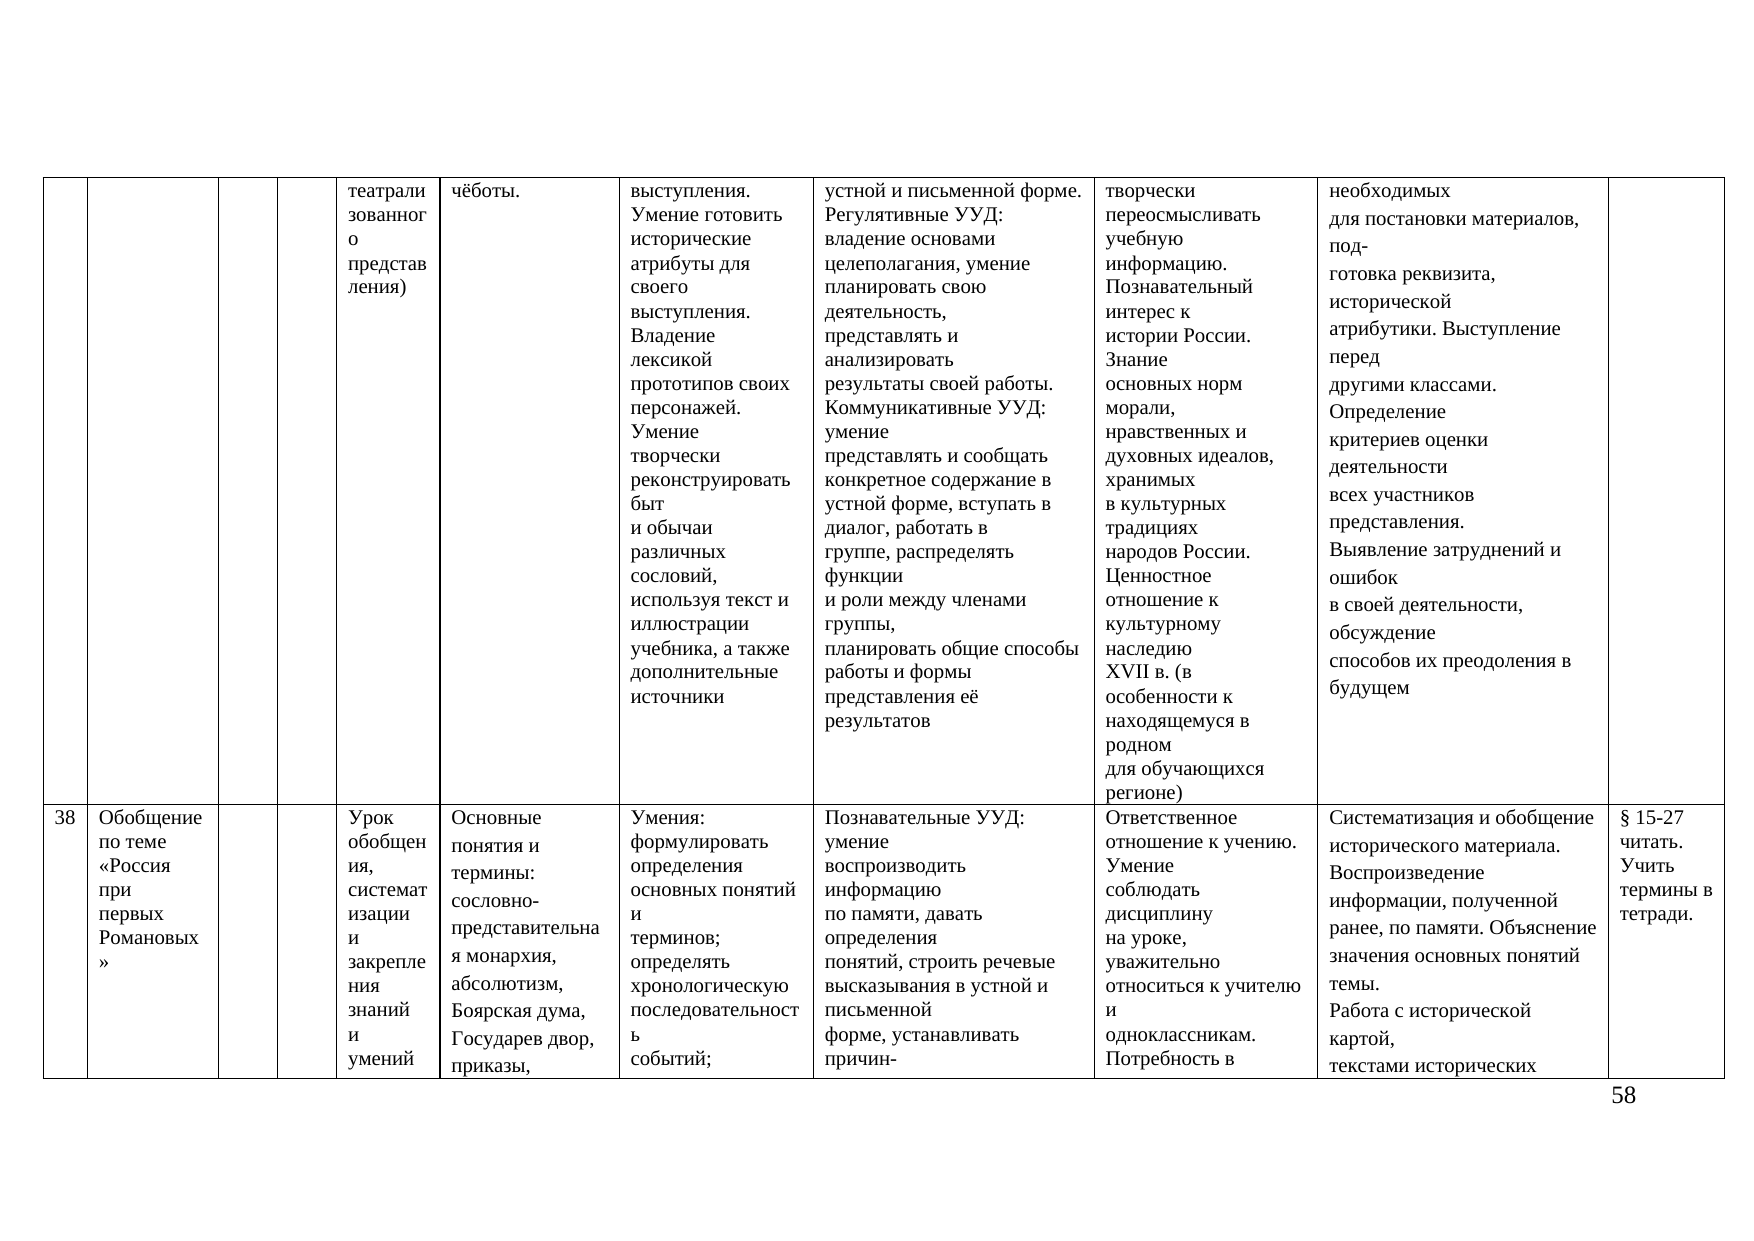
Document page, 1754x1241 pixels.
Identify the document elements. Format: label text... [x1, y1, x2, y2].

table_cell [441, 805, 619, 1077]
table_cell [278, 805, 336, 1077]
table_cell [337, 178, 439, 804]
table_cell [1318, 178, 1608, 804]
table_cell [337, 805, 439, 1077]
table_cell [88, 805, 218, 1077]
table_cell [441, 178, 619, 804]
table_cell [278, 178, 336, 804]
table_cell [1318, 805, 1608, 1077]
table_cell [620, 178, 813, 804]
table_cell [219, 178, 277, 804]
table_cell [814, 178, 1094, 804]
table_cell 38 [44, 805, 87, 1077]
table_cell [1609, 178, 1724, 804]
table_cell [88, 178, 218, 804]
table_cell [1095, 178, 1317, 804]
table_cell [219, 805, 277, 1077]
table_cell 37 [44, 178, 87, 804]
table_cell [1095, 805, 1317, 1077]
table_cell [620, 805, 813, 1077]
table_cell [1609, 805, 1724, 1077]
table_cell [814, 805, 1094, 1077]
